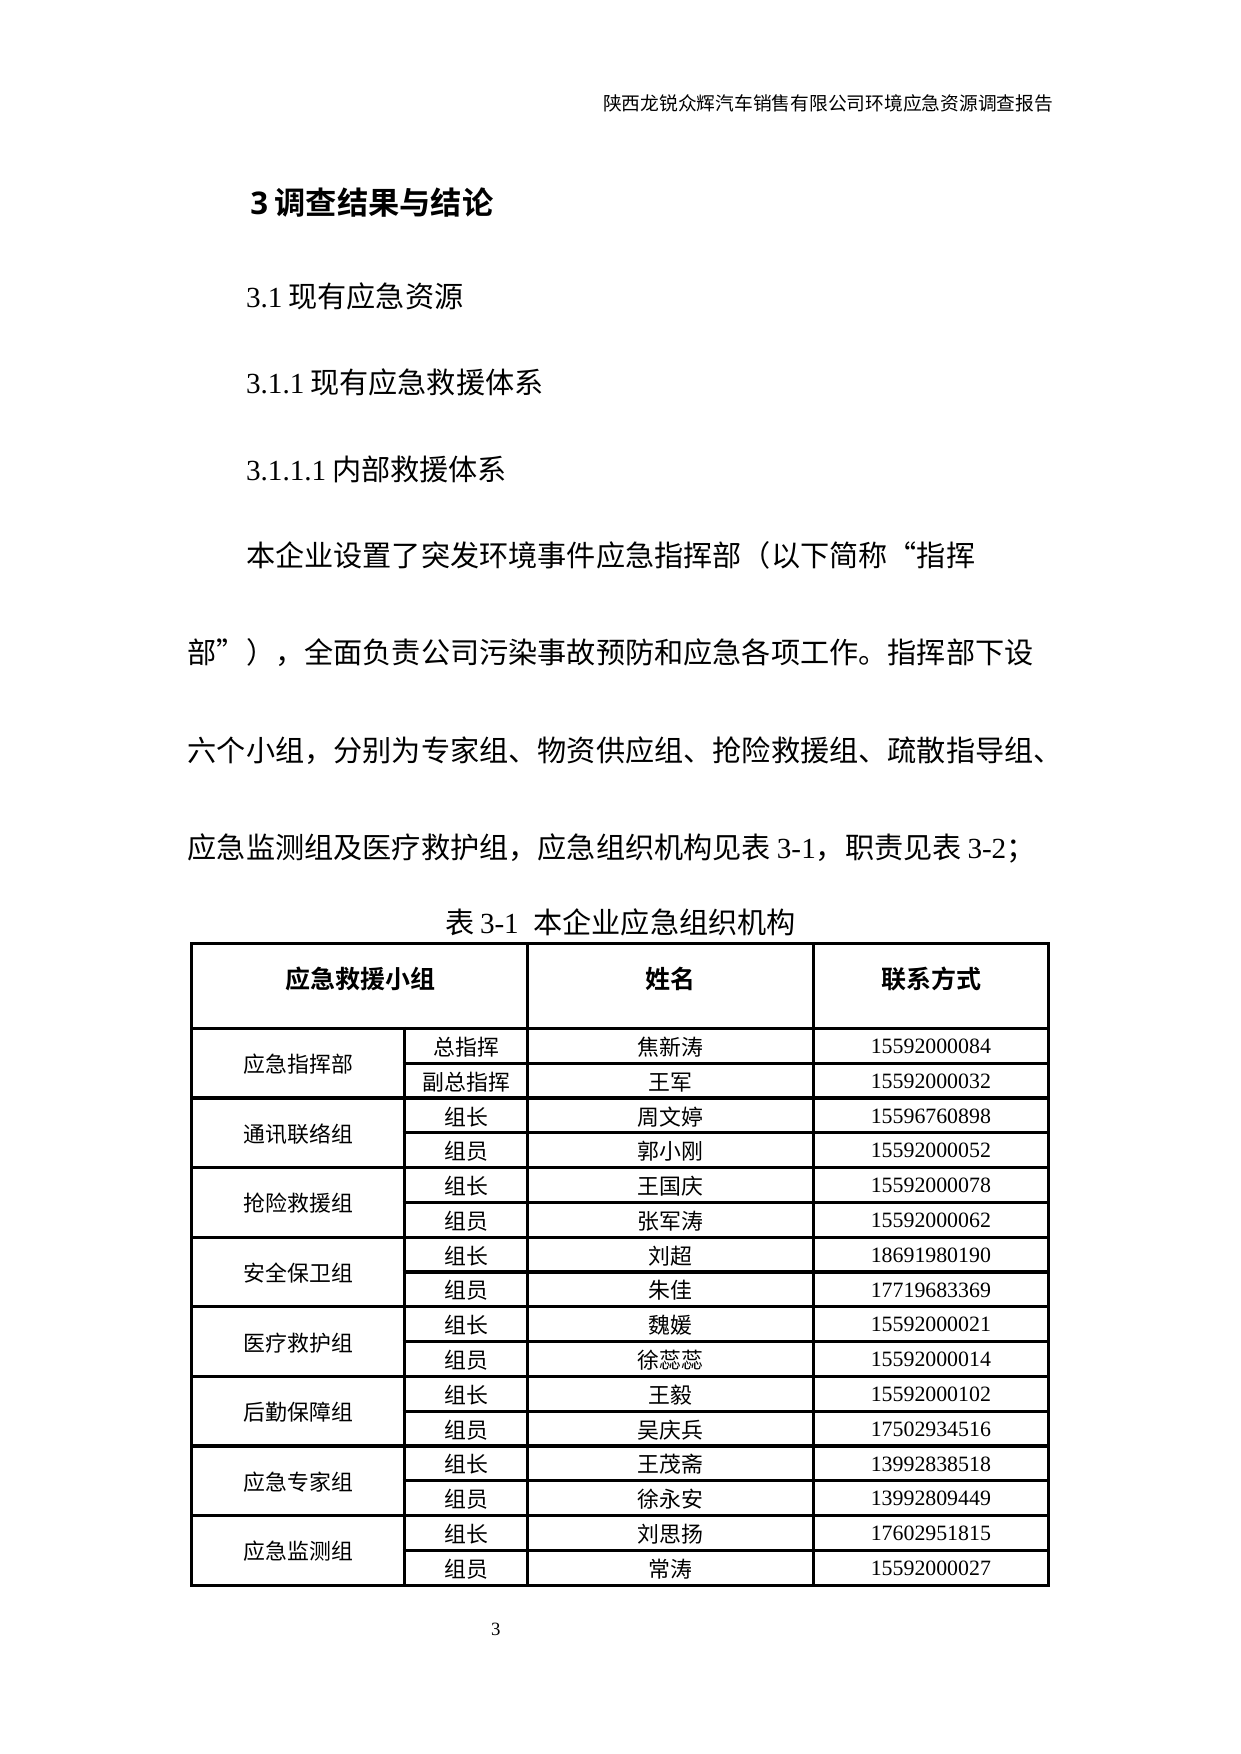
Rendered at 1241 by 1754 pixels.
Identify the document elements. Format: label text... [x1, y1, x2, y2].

table_cell 15592000052 [815, 1134, 1047, 1166]
table_cell 组长 [406, 1517, 526, 1549]
table_cell 15592000032 [815, 1065, 1047, 1096]
table_cell 徐永安 [529, 1482, 812, 1514]
table_cell 王军 [529, 1065, 812, 1096]
table_cell 应急监测组 [193, 1517, 403, 1583]
table_cell 通讯联络组 [193, 1100, 403, 1166]
table_cell 刘思扬 [529, 1517, 812, 1549]
table_cell 15592000027 [815, 1552, 1047, 1583]
table_cell 15592000014 [815, 1343, 1047, 1375]
table_cell 15596760898 [815, 1100, 1047, 1131]
table_cell 组长 [406, 1378, 526, 1409]
table_cell 17719683369 [815, 1274, 1047, 1305]
table_cell 组员 [406, 1274, 526, 1305]
text 3.1.1现有应急救援体系 [187, 349, 1053, 414]
table_cell 17602951815 [815, 1517, 1047, 1549]
table_cell 15592000102 [815, 1378, 1047, 1409]
table_cell 医疗救护组 [193, 1308, 403, 1375]
table_cell 组员 [406, 1343, 526, 1375]
table_header 姓名 [529, 945, 812, 1027]
table_cell 吴庆兵 [529, 1413, 812, 1444]
table_cell 组长 [406, 1308, 526, 1340]
table_cell 王国庆 [529, 1169, 812, 1201]
table_cell 17502934516 [815, 1413, 1047, 1444]
text 本企业设置了突发环境事件应急指挥部（以下简称“指挥部”），全面负责公司污染事故预防和应急各项工作。指挥部下设六个小组，分别为专家组、物资供应组、抢险救援组、疏散指导组、应急监测组及医疗救护组，应急组织机构见表3-1，职责见表3-2； [187, 521, 1053, 878]
table_cell 王毅 [529, 1378, 812, 1409]
table_cell 18691980190 [815, 1239, 1047, 1270]
table_cell 组员 [406, 1482, 526, 1514]
table_cell 副总指挥 [406, 1065, 526, 1096]
table_cell 13992838518 [815, 1448, 1047, 1479]
table_header 应急救援小组 [193, 945, 526, 1027]
table_cell 朱佳 [529, 1274, 812, 1305]
table_header 联系方式 [815, 945, 1047, 1027]
table_cell 组员 [406, 1552, 526, 1583]
table_cell 徐蕊蕊 [529, 1343, 812, 1375]
table_cell 15592000078 [815, 1169, 1047, 1201]
table_cell 焦新涛 [529, 1030, 812, 1062]
table_cell 15592000084 [815, 1030, 1047, 1062]
text 3.1现有应急资源 [187, 263, 1053, 328]
table_cell 组长 [406, 1448, 526, 1479]
table_cell 组长 [406, 1100, 526, 1131]
table_cell 周文婷 [529, 1100, 812, 1131]
text 表3-1 本企业应急组织机构 [187, 900, 1053, 942]
table_cell 王茂斋 [529, 1448, 812, 1479]
table_cell 郭小刚 [529, 1134, 812, 1166]
table_cell 应急指挥部 [193, 1030, 403, 1096]
table_cell 刘超 [529, 1239, 812, 1270]
table_cell 组长 [406, 1239, 526, 1270]
table_cell 后勤保障组 [193, 1378, 403, 1444]
table_cell 15592000021 [815, 1308, 1047, 1340]
table_cell 魏媛 [529, 1308, 812, 1340]
text 3.1.1.1内部救援体系 [187, 435, 1053, 500]
table_cell 13992809449 [815, 1482, 1047, 1514]
table_cell 张军涛 [529, 1204, 812, 1236]
table_cell 15592000062 [815, 1204, 1047, 1236]
table_cell 总指挥 [406, 1030, 526, 1062]
table_cell 组员 [406, 1204, 526, 1236]
table_cell 应急专家组 [193, 1448, 403, 1514]
table_cell 组长 [406, 1169, 526, 1201]
table_cell 抢险救援组 [193, 1169, 403, 1236]
table_cell 组员 [406, 1413, 526, 1444]
table_cell 安全保卫组 [193, 1239, 403, 1305]
subtitle 3调查结果与结论 [187, 178, 1053, 224]
table_cell 组员 [406, 1134, 526, 1166]
table_cell 常涛 [529, 1552, 812, 1583]
